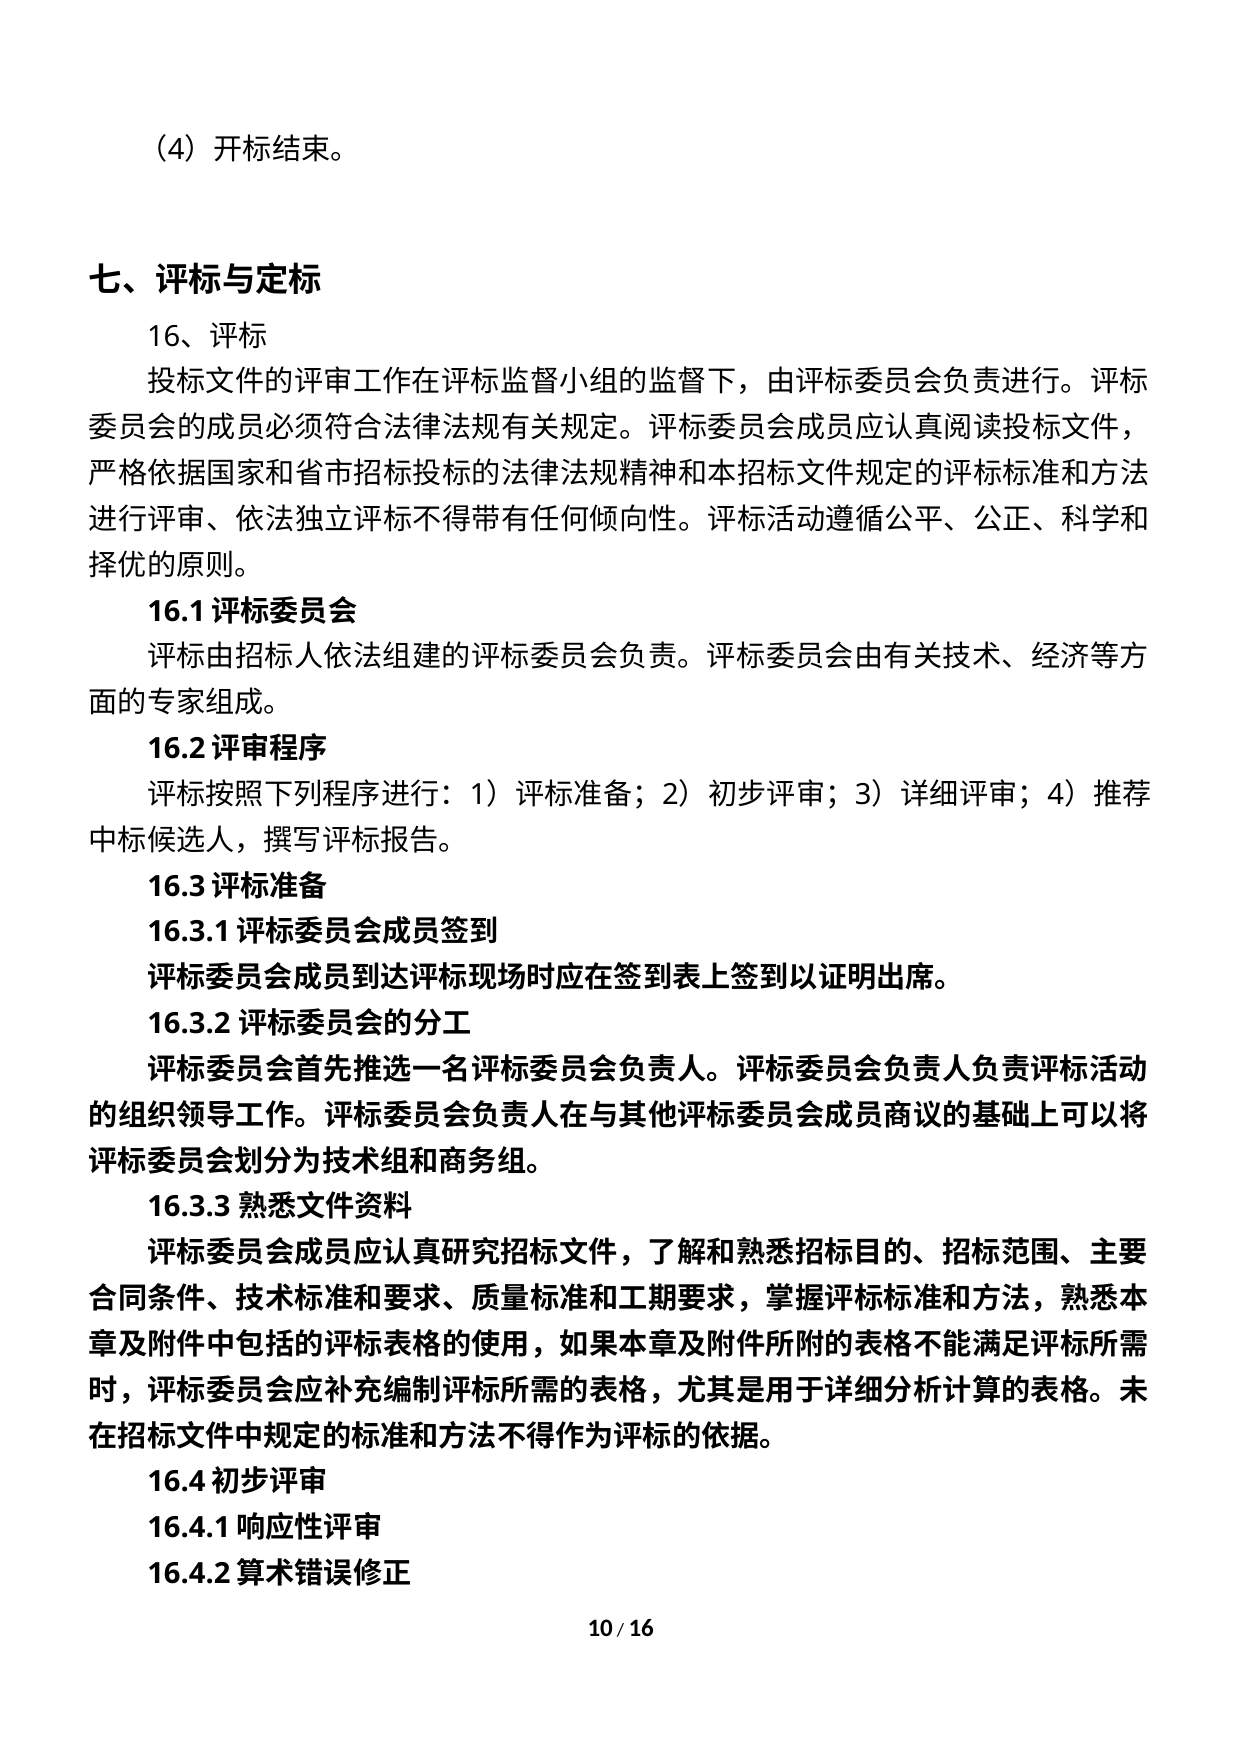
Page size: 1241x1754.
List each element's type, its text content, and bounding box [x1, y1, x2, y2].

text 16.3评标准备 [88, 859, 1152, 905]
text 七、评标与定标 [88, 244, 1152, 309]
text 投标文件的评审工作在评标监督小组的监督下，由评标委员会负责进行。评标委员会的成员必须符合法律法规有关规定。评标委员会成员应认真阅读投标文件，严格依据国家和省市招标投标的法律法规精神和本招标文件规定的评标标准和方法进行评审、依法独立评标不得带有任何倾向性。评标活动遵循公平、公正、科学和择优的原则。 [88, 355, 1152, 584]
text 16.2评审程序 [88, 722, 1152, 768]
text 16.3.2 评标委员会的分工 [88, 997, 1152, 1043]
text 16.4.1响应性评审 [88, 1501, 1152, 1547]
text 评标委员会首先推选一名评标委员会负责人。评标委员会负责人负责评标活动的组织领导工作。评标委员会负责人在与其他评标委员会成员商议的基础上可以将评标委员会划分为技术组和商务组。 [88, 1043, 1152, 1180]
text 16.3.3 熟悉文件资料 [88, 1180, 1152, 1226]
text 评标委员会成员到达评标现场时应在签到表上签到以证明出席。 [88, 951, 1152, 997]
text （4）开标结束。 [88, 114, 1152, 179]
text 评标由招标人依法组建的评标委员会负责。评标委员会由有关技术、经济等方面的专家组成。 [88, 630, 1152, 722]
text 16、评标 [88, 309, 1152, 355]
text 评标委员会成员应认真研究招标文件，了解和熟悉招标目的、招标范围、主要合同条件、技术标准和要求、质量标准和工期要求，掌握评标标准和方法，熟悉本章及附件中包括的评标表格的使用，如果本章及附件所附的表格不能满足评标所需时，评标委员会应补充编制评标所需的表格，尤其是用于详细分析计算的表格。未在招标文件中规定的标准和方法不得作为评标的依据。 [88, 1226, 1152, 1455]
text 16.4.2算术错误修正 [88, 1547, 1152, 1593]
text 16.3.1评标委员会成员签到 [88, 905, 1152, 951]
text 16.4初步评审 [88, 1455, 1152, 1501]
text 评标按照下列程序进行：1）评标准备；2）初步评审；3）详细评审；4）推荐中标候选人，撰写评标报告。 [88, 768, 1152, 859]
text 16.1评标委员会 [88, 584, 1152, 630]
